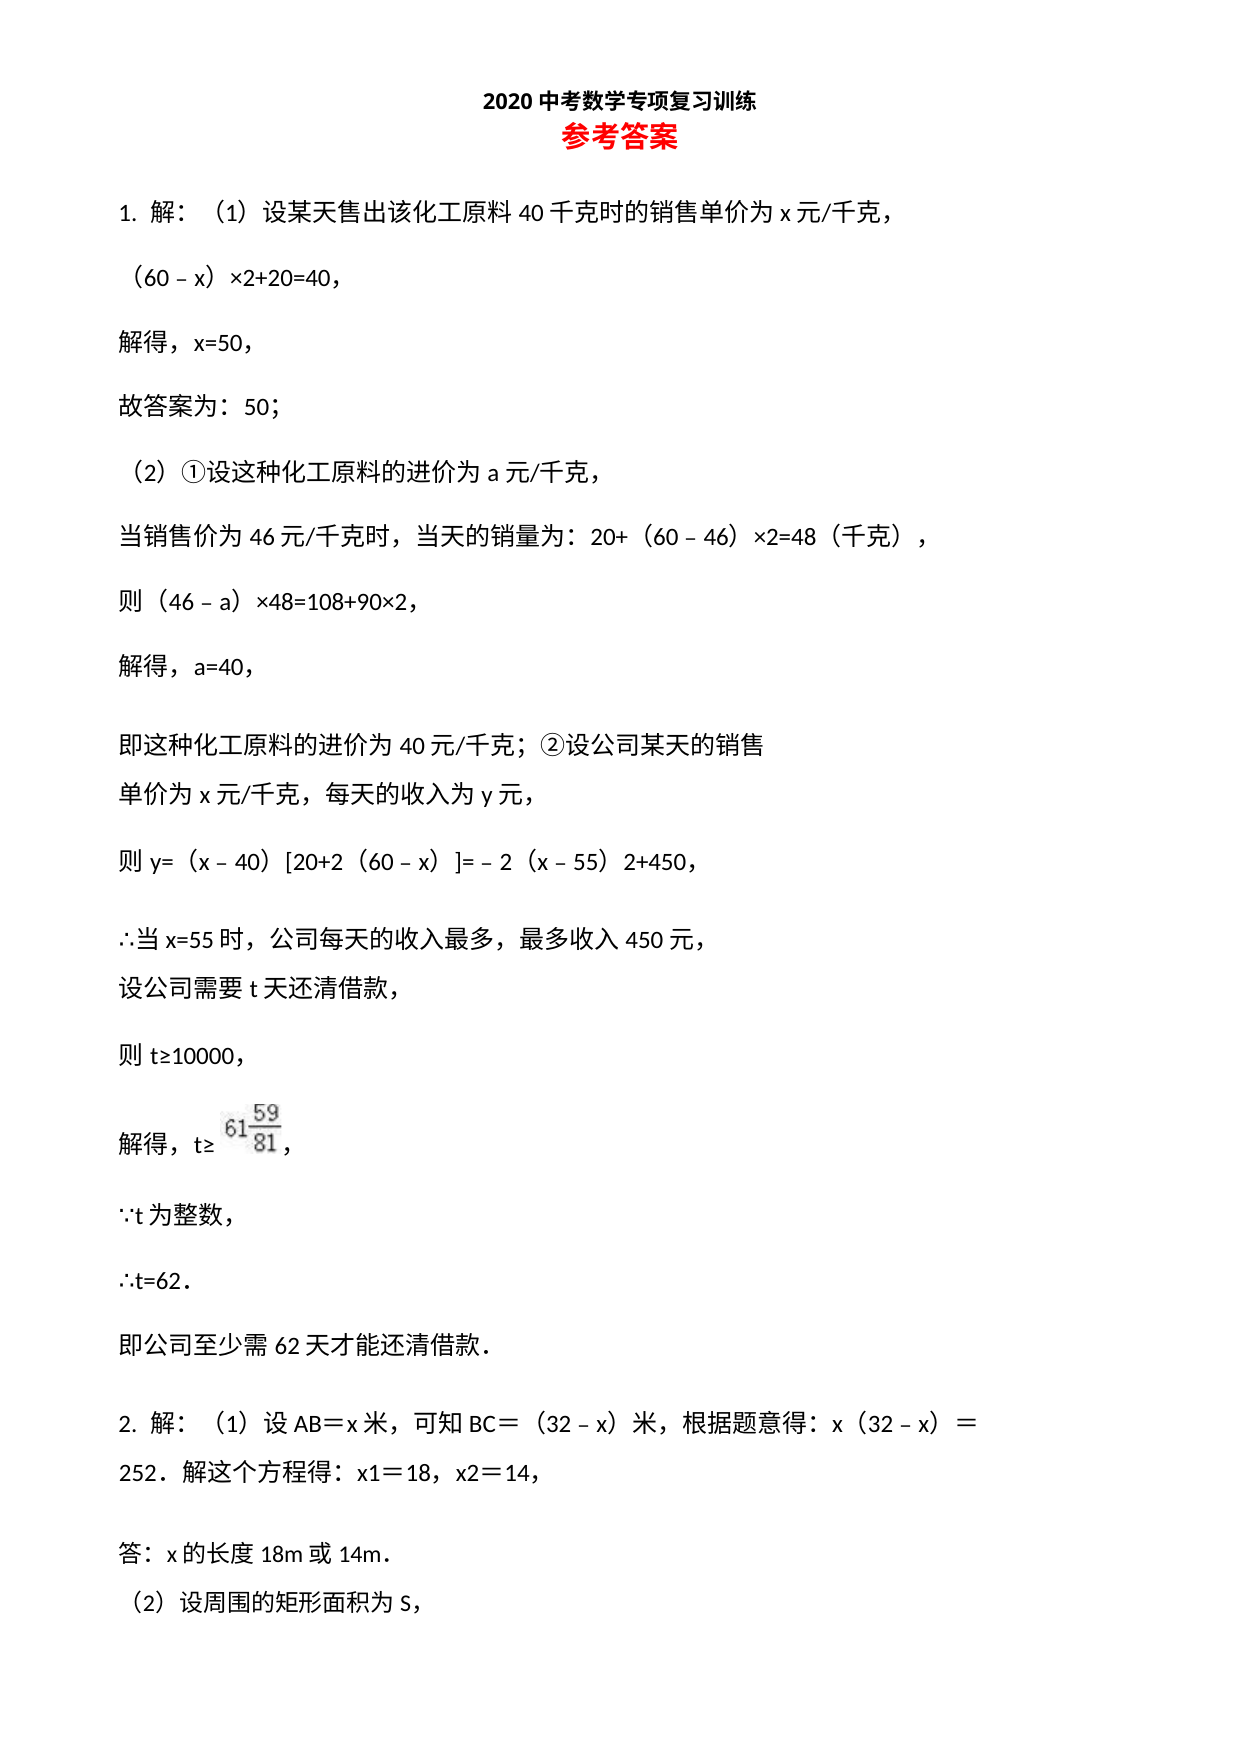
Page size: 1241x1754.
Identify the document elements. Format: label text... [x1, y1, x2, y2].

text ∴t=62． [119, 1264, 1090, 1295]
list y=（x﹣40）[20+2（60﹣x）]=﹣2（x﹣55）2+450， [118, 845, 1090, 877]
text 解得，a=40， [119, 650, 1090, 682]
text 解得，t≥ ， [119, 1105, 1090, 1166]
text （2）①设这种化工原料的进价为 a 元/千克， [119, 456, 1090, 487]
text 即这种化工原料的进价为 40 元/千克；②设公司某天的销售单价为 x 元/千克，每天的收入为 y 元， [119, 715, 775, 813]
text ∴当 x=55 时，公司每天的收入最多，最多收入 450 元，设公司需要 t 天还清借款， [119, 909, 729, 1008]
text 即公司至少需 62 天才能还清借款． [119, 1329, 1090, 1361]
text ∵t 为整数， [119, 1199, 1090, 1231]
text （60﹣x）×2+20=40， [119, 261, 1090, 293]
text 答：x 的长度 18m 或 14m．（2）设周围的矩形面积为 S， [119, 1523, 448, 1621]
text 2020 中考数学专项复习训练 [118, 89, 1122, 114]
list t≥10000， [118, 1039, 1090, 1071]
text 故答案为：50； [119, 390, 1090, 422]
list 解：（1）设 AB＝x 米，可知 BC＝（32﹣x）米，根据题意得：x（32﹣x）＝252．解这个方程得：x1＝18，x2＝14， [118, 1393, 1031, 1491]
text 参考答案 [118, 121, 1122, 154]
text 当销售价为 46 元/千克时，当天的销量为：20+（60﹣46）×2=48（千克）， [119, 520, 1090, 552]
text 解得，x=50， [119, 326, 1090, 357]
list 解：（1）设某天售出该化工原料 40 千克时的销售单价为 x 元/千克， [118, 196, 1090, 227]
picture [220, 1104, 282, 1154]
text 则（46﹣a）×48=108+90×2， [119, 585, 1090, 617]
